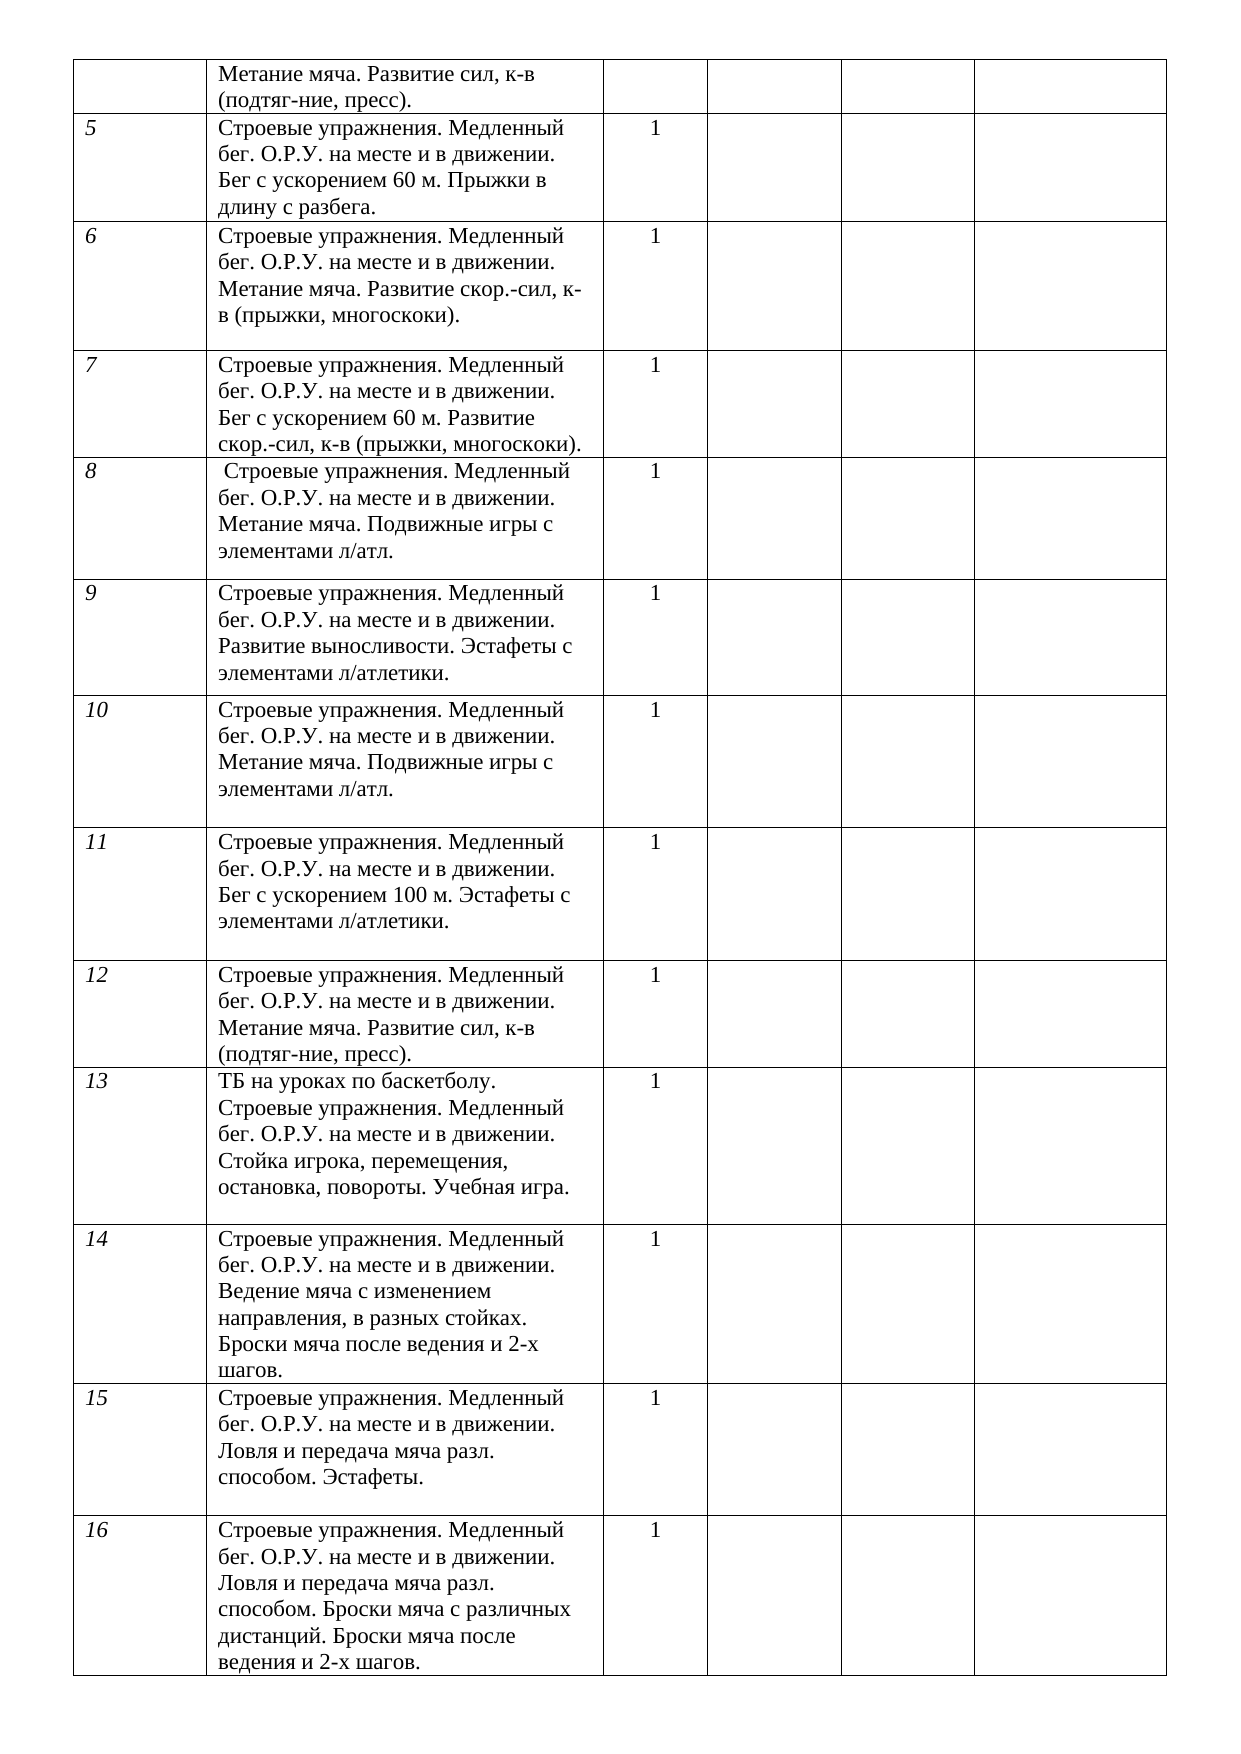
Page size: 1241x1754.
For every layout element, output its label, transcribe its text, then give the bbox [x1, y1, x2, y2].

table_cell [708, 828, 841, 960]
table_cell [975, 580, 1166, 694]
table_cell 16 [74, 1516, 206, 1674]
table_cell 1 [604, 828, 707, 960]
table_cell [975, 458, 1166, 578]
table_cell [708, 961, 841, 1067]
table_cell [975, 222, 1166, 350]
table_cell 1 [604, 351, 707, 457]
table_cell [842, 1068, 974, 1224]
table_cell 5 [74, 114, 206, 221]
table_cell [842, 458, 974, 578]
table_cell [842, 828, 974, 960]
table_cell [975, 1516, 1166, 1674]
table_cell 1 [604, 60, 707, 113]
table_cell Строевые упражнения. Медленный бег. О.Р.У. на месте и в движении. Ловля и передача мяча разл. способом. Броски мяча с различных дистанций. Броски мяча после ведения и 2-х шагов. [207, 1516, 603, 1674]
table_cell 13 [74, 1068, 206, 1224]
table_cell [708, 351, 841, 457]
table_cell [708, 60, 841, 113]
table_cell 1 [604, 961, 707, 1067]
table_cell 7 [74, 351, 206, 457]
table_cell [708, 580, 841, 694]
table_cell Строевые упражнения. Медленный бег. О.Р.У. на месте и в движении. Бег с ускорением 100 м. Эстафеты с элементами л/атлетики. [207, 828, 603, 960]
table_cell [975, 114, 1166, 221]
table_cell Строевые упражнения. Медленный бег. О.Р.У. на месте и в движении. Метание мяча. Развитие сил, к-в (подтяг-ние, пресс). [207, 961, 603, 1067]
table_cell [708, 1516, 841, 1674]
table_cell [975, 60, 1166, 113]
table_cell 14 [74, 1225, 206, 1383]
table_cell [975, 1384, 1166, 1515]
table_cell 1 [604, 580, 707, 694]
table_cell Строевые упражнения. Медленный бег. О.Р.У. на месте и в движении. Метание мяча. Подвижные игры с элементами л/атл. [207, 458, 603, 578]
table_cell 1 [604, 222, 707, 350]
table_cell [207, 60, 603, 113]
table_cell [975, 828, 1166, 960]
table_cell [708, 458, 841, 578]
table_cell 1 [604, 696, 707, 827]
table_cell 9 [74, 580, 206, 694]
table_cell 1 [604, 114, 707, 221]
table_cell 1 [604, 1384, 707, 1515]
table_cell 10 [74, 696, 206, 827]
table_cell 4 [74, 60, 206, 113]
table_cell [842, 961, 974, 1067]
table_cell [842, 1516, 974, 1674]
table_cell 1 [604, 458, 707, 578]
table_cell [708, 1384, 841, 1515]
table_cell [842, 351, 974, 457]
table_cell [708, 696, 841, 827]
table_cell [975, 351, 1166, 457]
table_cell Строевые упражнения. Медленный бег. О.Р.У. на месте и в движении. Бег с ускорением 60 м. Развитие скор.-сил, к-в (прыжки, многоскоки). [207, 351, 603, 457]
table_cell [708, 222, 841, 350]
table_cell 6 [74, 222, 206, 350]
table_cell [842, 696, 974, 827]
table_cell 1 [604, 1225, 707, 1383]
table_cell Строевые упражнения. Медленный бег. О.Р.У. на месте и в движении. Развитие выносливости. Эстафеты с элементами л/атлетики. [207, 580, 603, 694]
table_cell Строевые упражнения. Медленный бег. О.Р.У. на месте и в движении. Ведение мяча с изменением направления, в разных стойках. Броски мяча после ведения и 2-х шагов. [207, 1225, 603, 1383]
table_cell 15 [74, 1384, 206, 1515]
table_cell ТБ на уроках по баскетболу. Строевые упражнения. Медленный бег. О.Р.У. на месте и в движении. Стойка игрока, перемещения, остановка, повороты. Учебная игра. [207, 1068, 603, 1224]
table_cell [842, 60, 974, 113]
table_cell 11 [74, 828, 206, 960]
table_cell Строевые упражнения. Медленный бег. О.Р.У. на месте и в движении. Метание мяча. Подвижные игры с элементами л/атл. [207, 696, 603, 827]
table_cell [842, 1384, 974, 1515]
table_cell [975, 961, 1166, 1067]
table_cell 1 [604, 1068, 707, 1224]
table_cell Строевые упражнения. Медленный бег. О.Р.У. на месте и в движении. Ловля и передача мяча разл. способом. Эстафеты. [207, 1384, 603, 1515]
table_cell [842, 222, 974, 350]
table_cell [708, 114, 841, 221]
table_cell [975, 696, 1166, 827]
table_cell [842, 580, 974, 694]
table_cell [842, 114, 974, 221]
table_cell [842, 1225, 974, 1383]
table_cell [975, 1068, 1166, 1224]
table_cell [708, 1225, 841, 1383]
table_cell Строевые упражнения. Медленный бег. О.Р.У. на месте и в движении. Метание мяча. Развитие скор.-сил, к-в (прыжки, многоскоки). [207, 222, 603, 350]
table_cell [708, 1068, 841, 1224]
table_cell 1 [604, 1516, 707, 1674]
table_cell Строевые упражнения. Медленный бег. О.Р.У. на месте и в движении. Бег с ускорением 60 м. Прыжки в длину с разбега. [207, 114, 603, 221]
table_cell [975, 1225, 1166, 1383]
table_cell 12 [74, 961, 206, 1067]
table_cell 8 [74, 458, 206, 578]
